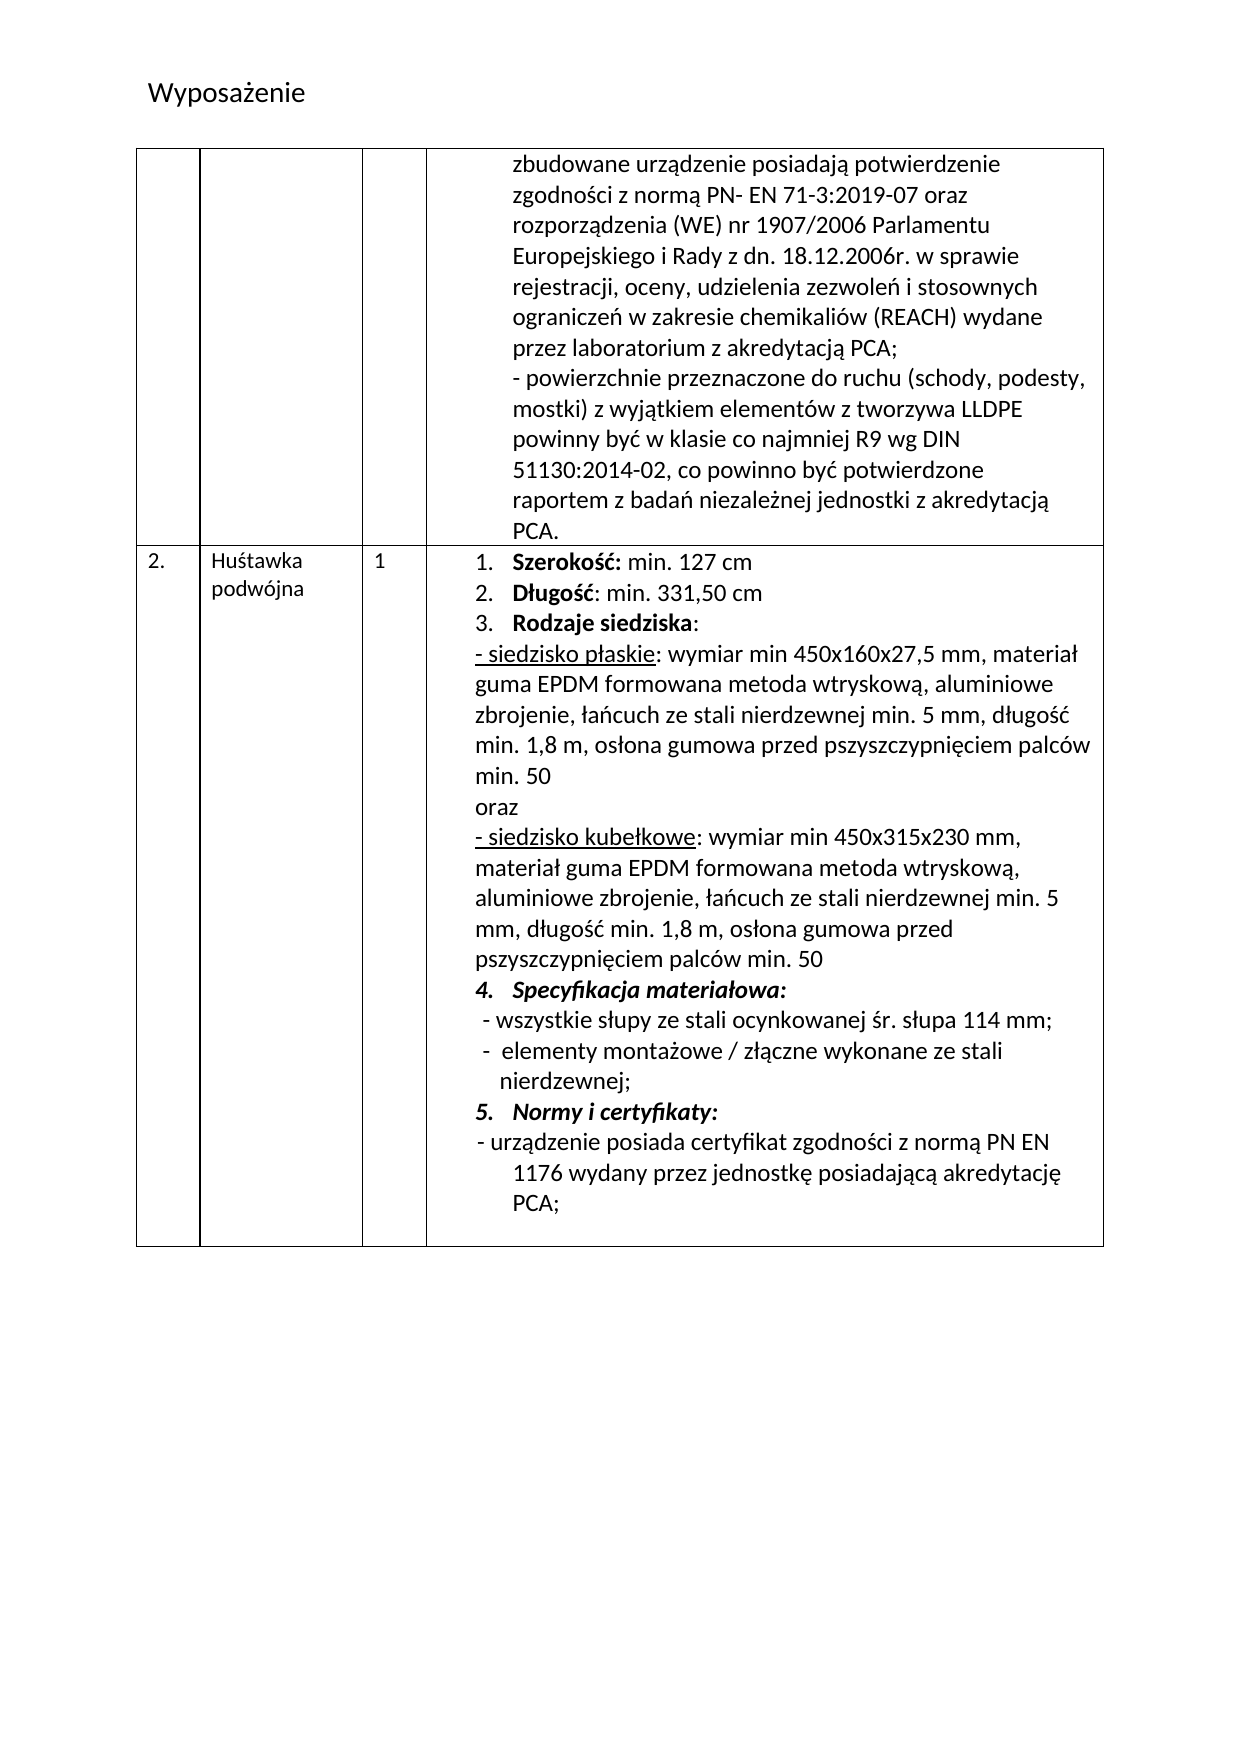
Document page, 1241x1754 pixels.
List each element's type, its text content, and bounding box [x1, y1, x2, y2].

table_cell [427, 149, 1103, 545]
table_cell 1 [363, 149, 426, 545]
table_cell 2. [137, 546, 199, 1246]
table_cell Huśtawka podwójna [201, 546, 362, 1246]
table_cell 1 [363, 546, 426, 1246]
table_cell 1. [137, 149, 199, 545]
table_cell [201, 149, 362, 545]
table_cell Szerokość: min. 127 cm Długość: min. 331,50 cm Rodzaje siedziska: - siedzisko płaskie: wymiar min 450x160x27,5 mm, materiał guma EPDM formowana metoda wtryskową, aluminiowe zbrojenie, łańcuch ze stali nierdzewnej min. 5 mm, długość min. 1,8 m, osłona gumowa przed pszyszczypnięciem palców min. 50 oraz - siedzisko kubełkowe: wymiar min 450x315x230 mm, materiał guma EPDM formowana metoda wtryskową, aluminiowe zbrojenie, łańcuch ze stali nierdzewnej min. 5 mm, długość min. 1,8 m, osłona gumowa przed pszyszczypnięciem palców min. 50 Specyfikacja materiałowa: - wszystkie słupy ze stali ocynkowanej śr. słupa 114 mm; - elementy montażowe / złączne wykonane ze stali nierdzewnej; Normy i certyfikaty: - urządzenie posiada certyfikat zgodności z normą PN EN 1176 wydany przez jednostkę posiadającą akredytację PCA; [427, 546, 1103, 1246]
